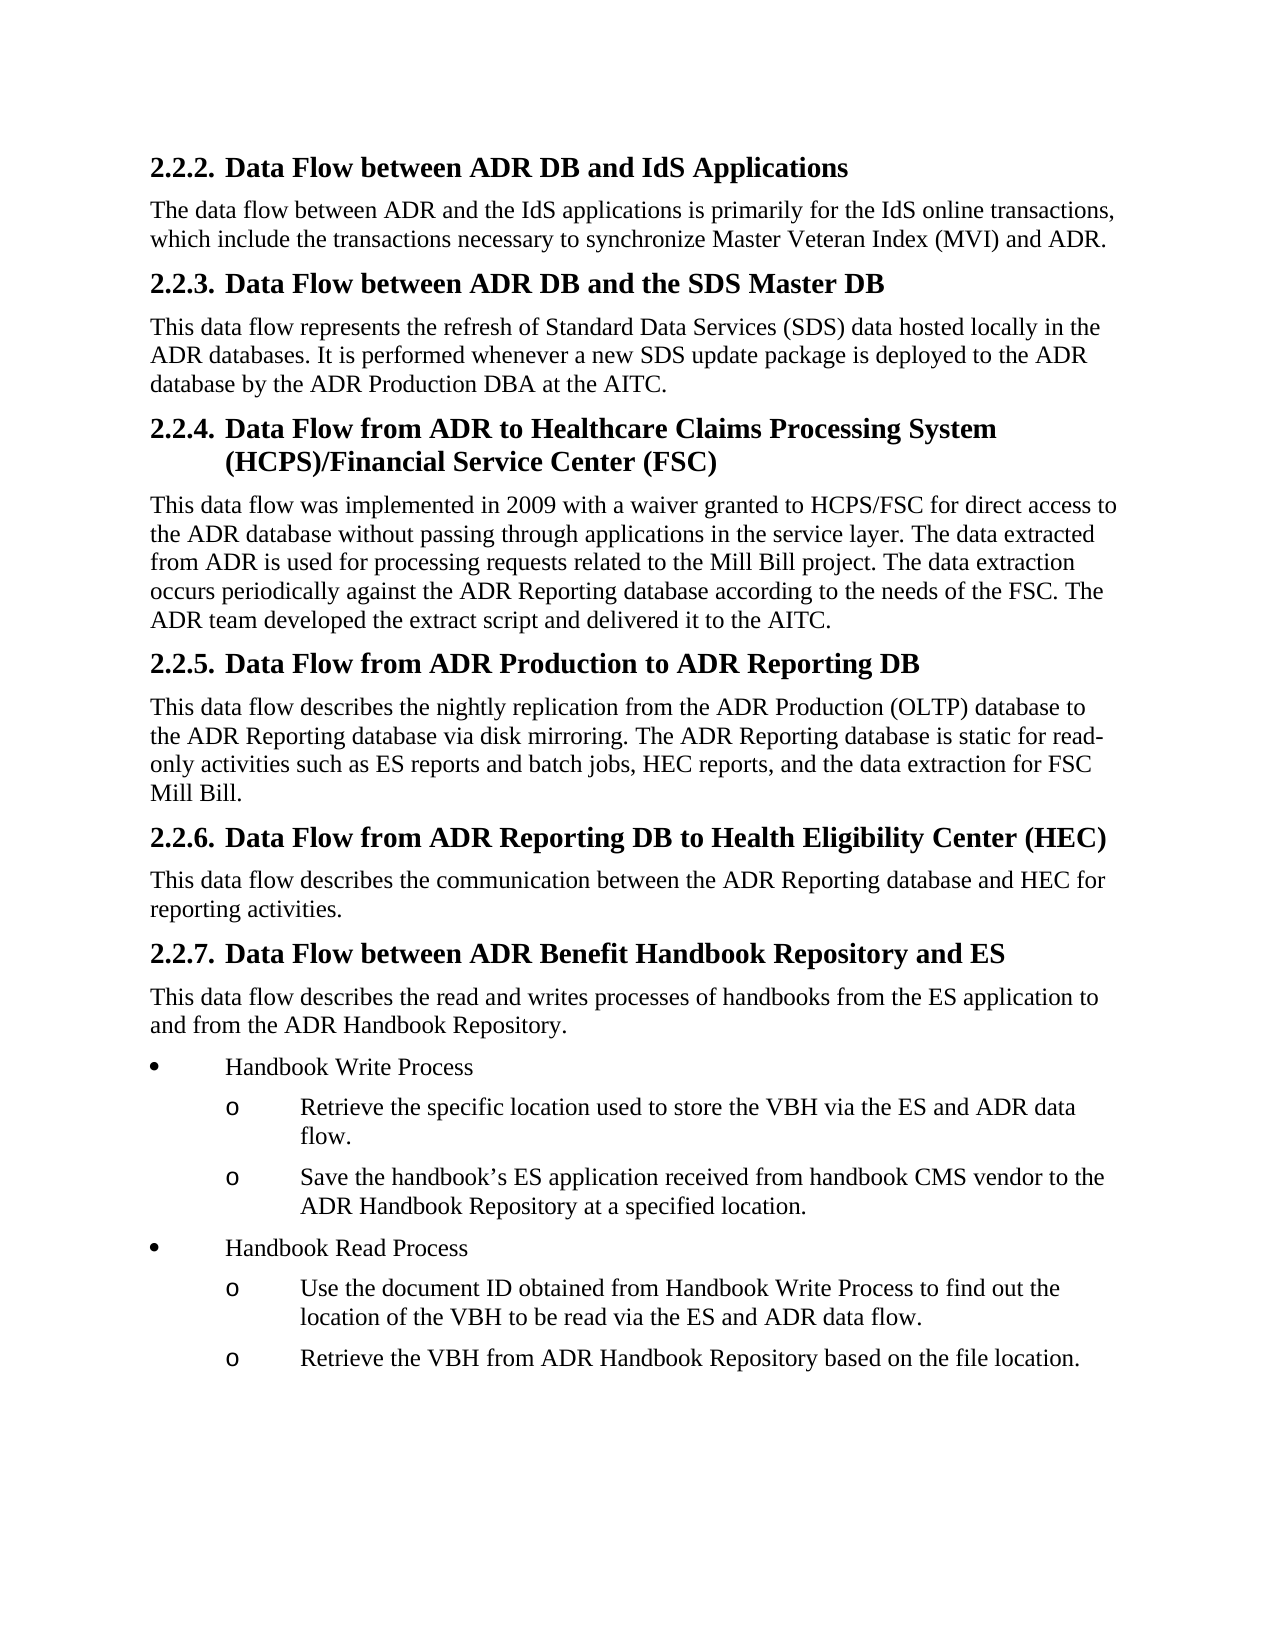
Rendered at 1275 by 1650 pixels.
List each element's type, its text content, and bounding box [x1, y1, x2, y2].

list Data Flow between ADR DB and the SDS Master DB [150, 266, 1137, 299]
text This data flow describes the nightly replication from the ADR Production (OLTP) database to the ADR Reporting database via disk mirroring. The ADR Reporting database is static for read- only activities such as ES reports and batch jobs, HEC reports, and the data extraction for FSC Mill Bill. [150, 692, 1109, 807]
text This data flow describes the read and writes processes of handbooks from the ES application to and from the ADR Handbook Repository. [150, 982, 1112, 1039]
text This data flow describes the communication between the ADR Reporting database and HEC for reporting activities. [150, 866, 1112, 923]
list Retrieve the specific location used to store the VBH via the ES and ADR data flow. [225, 1093, 1079, 1150]
list Data Flow from ADR Production to ADR Reporting DB [150, 646, 1137, 680]
list Data Flow between ADR Benefit Handbook Repository and ES [150, 936, 1137, 969]
list Handbook Read Process [150, 1233, 1137, 1261]
text This data flow was implemented in 2009 with a waiver granted to HCPS/FSC for direct access to the ADR database without passing through applications in the service layer. The data extracted from ADR is used for processing requests related to the Mill Bill project. The data extraction occurs periodically against the ADR Reporting database according to the needs of the FSC. The ADR team developed the extract script and delivered it to the AITC. [150, 490, 1122, 634]
text This data flow represents the refresh of Standard Data Services (SDS) data hosted locally in the ADR databases. It is performed whenever a new SDS update package is deployed to the ADR database by the ADR Production DBA at the AITC. [150, 312, 1112, 398]
list Data Flow from ADR to Healthcare Claims Processing System (HCPS)/Financial Service Center (FSC) [150, 411, 1001, 478]
list Handbook Write Process [150, 1052, 1137, 1080]
list Data Flow from ADR Reporting DB to Health Eligibility Center (HEC) [150, 820, 1137, 853]
list Use the document ID obtained from Handbook Write Process to find out the location of the VBH to be read via the ES and ADR data flow. [225, 1274, 1063, 1331]
list Data Flow between ADR DB and IdS Applications [150, 150, 1137, 183]
list Save the handbook’s ES application received from handbook CMS vendor to the ADR Handbook Repository at a specified location. [225, 1163, 1106, 1220]
text The data flow between ADR and the IdS applications is primarily for the IdS online transactions, which include the transactions necessary to synchronize Master Veteran Index (MVI) and ADR. [150, 196, 1122, 253]
list Retrieve the VBH from ADR Handbook Repository based on the file location. [225, 1343, 1137, 1374]
